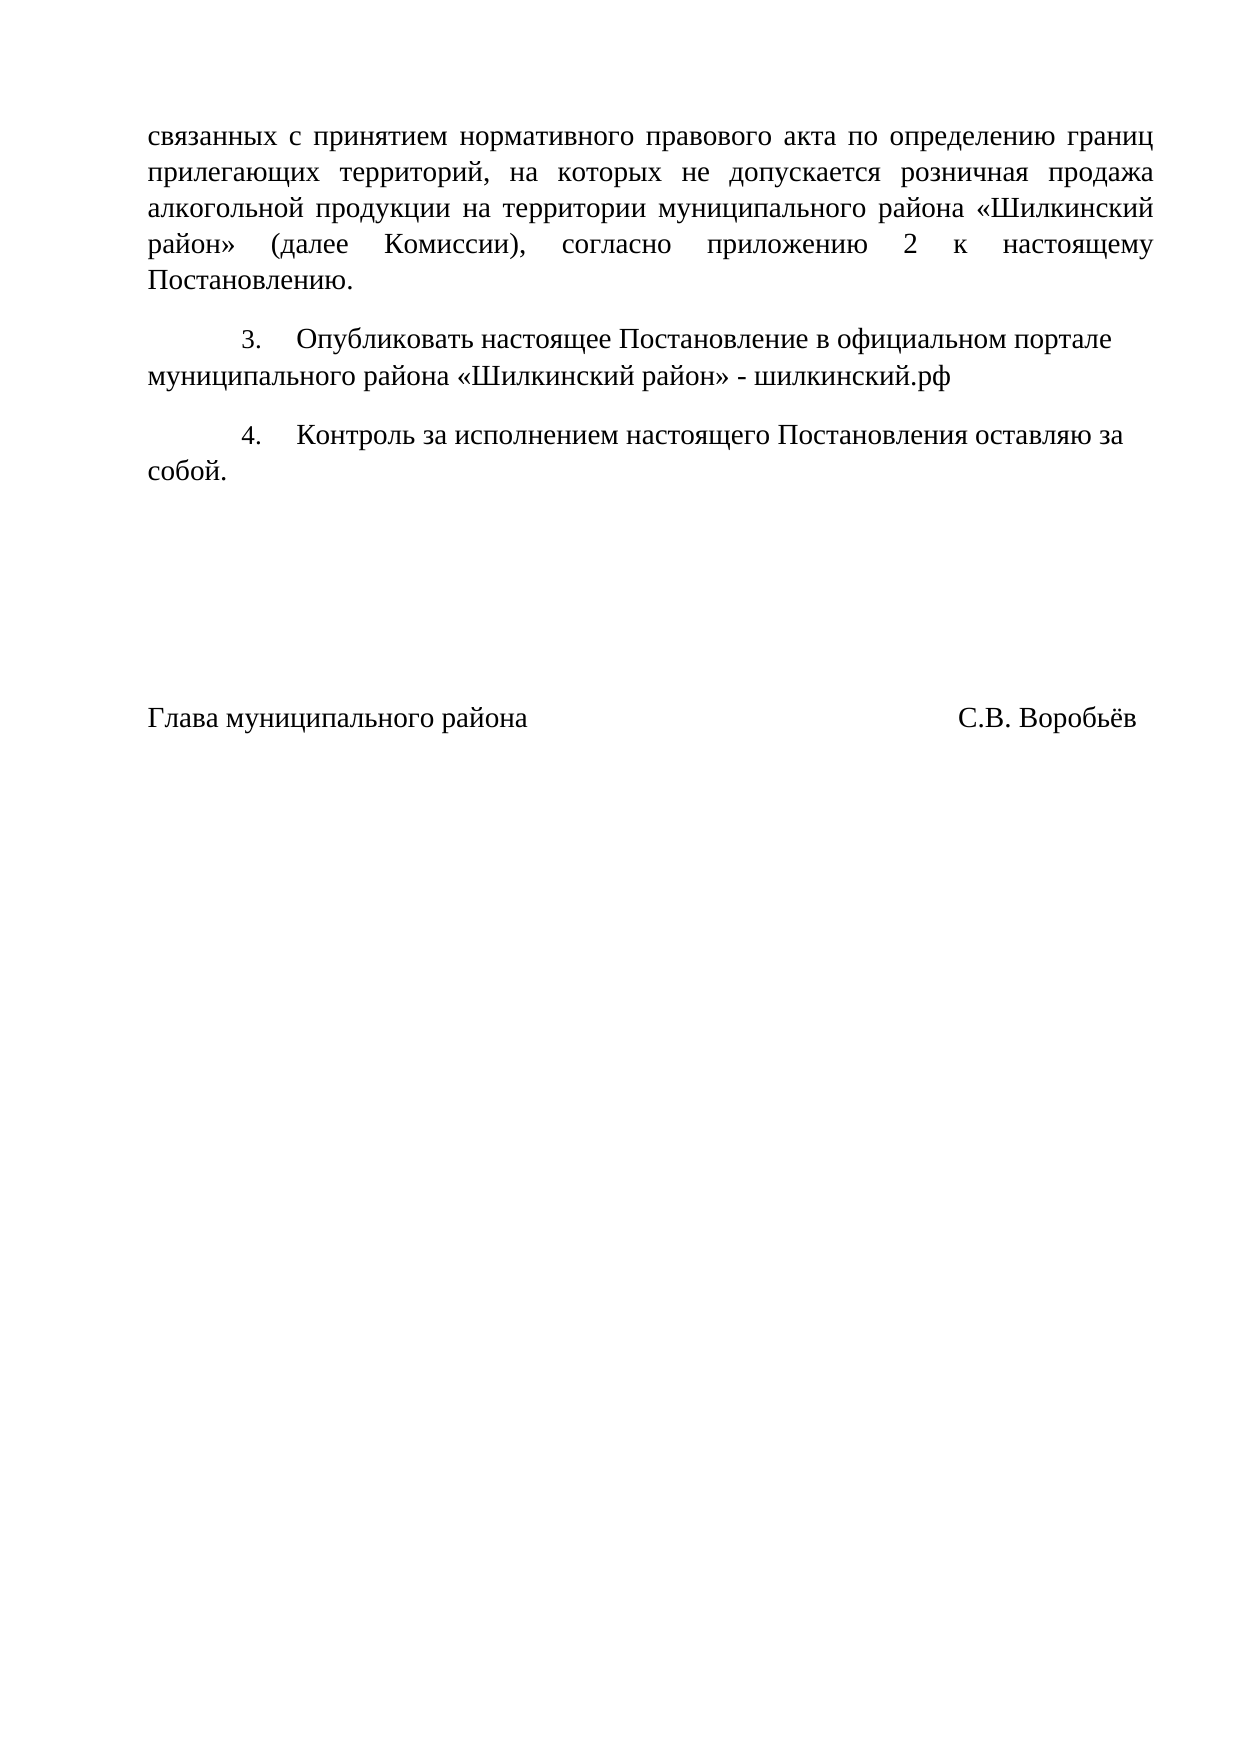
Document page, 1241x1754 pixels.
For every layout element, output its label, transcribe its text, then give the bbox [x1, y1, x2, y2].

text Глава муниципального района С.В. Воробьёв [147, 700, 1154, 734]
list Опубликовать настоящее Постановление в официальном портале муниципального района «Шилкинский район» - шилкинский.рф [147, 322, 1154, 391]
list Контроль за исполнением настоящего Постановления оставляю за собой. [147, 417, 1154, 487]
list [147, 118, 1154, 296]
